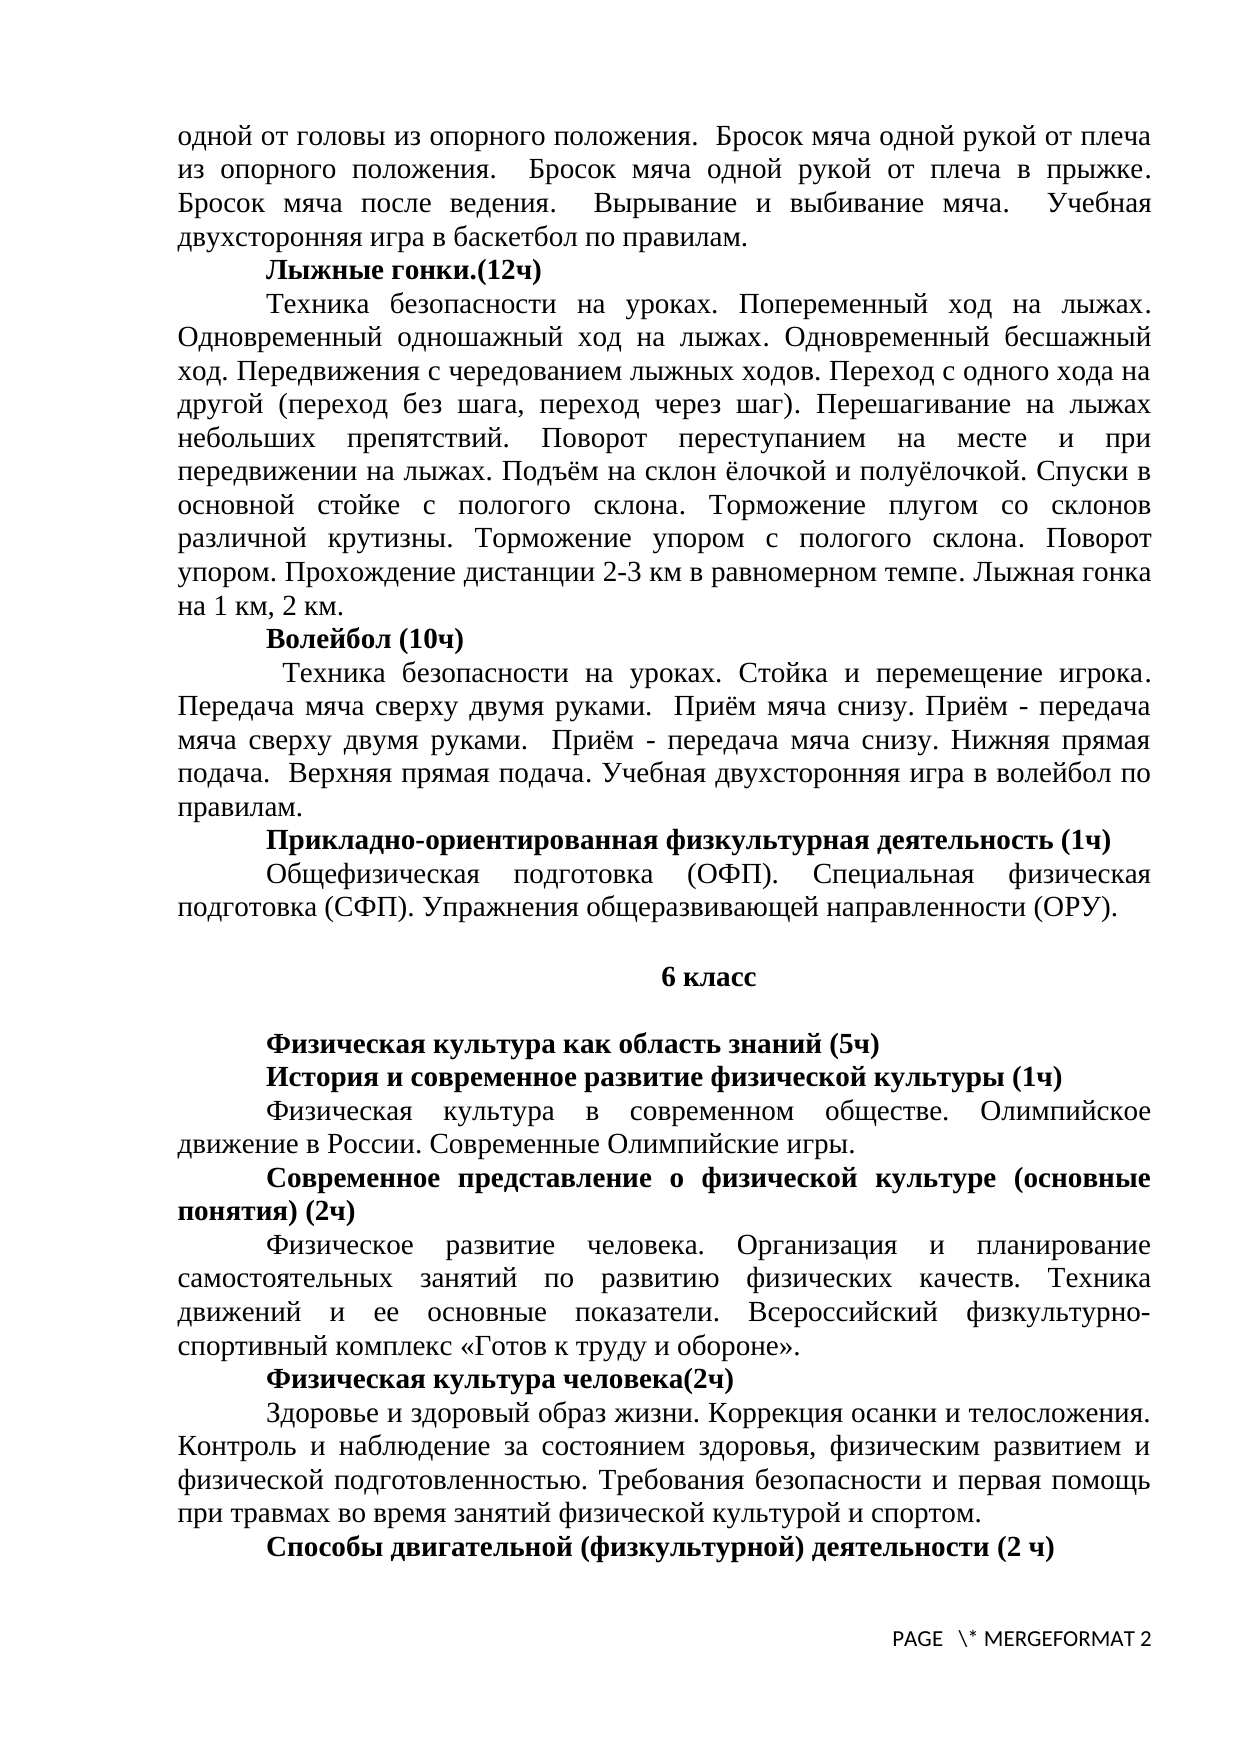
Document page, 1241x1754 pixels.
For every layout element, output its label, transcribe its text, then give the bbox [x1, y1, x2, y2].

list Прикладно-ориентированная физкультурная деятельность (1ч) [177, 822, 1152, 856]
list Современное представление о физической культуре (основные понятия) (2ч) [177, 1160, 1152, 1227]
text Техника безопасности на уроках. Стойка и перемещение игрока. Передача мяча сверху двумя руками. Приём мяча снизу. Приём - передача мяча сверху двумя руками. Приём - передача мяча снизу. Нижняя прямая подача. Верхняя прямая подача. Учебная двухсторонняя игра в волейбол по правилам. [177, 655, 1152, 822]
text Волейбол (10ч) [177, 621, 1152, 655]
list Физическая культура в современном обществе. Олимпийское движение в России. Современные Олимпийские игры. [177, 1093, 1152, 1160]
text Здоровье и здоровый образ жизни. Коррекция осанки и телосложения. Контроль и наблюдение за состоянием здоровья, физическим развитием и физической подготовленностью. Требования безопасности и первая помощь при травмах во время занятий физической культурой и спортом. [177, 1395, 1152, 1529]
text Техника безопасности на уроках. Попеременный ход на лыжах. Одновременный одношажный ход на лыжах. Одновременный бесшажный ход. Передвижения с чередованием лыжных ходов. Переход с одного хода на другой (переход без шага, переход через шаг). Перешагивание на лыжах небольших препятствий. Поворот переступанием на месте и при передвижении на лыжах. Подъём на склон ёлочкой и полуёлочкой. Спуски в основной стойке с пологого склона. Торможение плугом со склонов различной крутизны. Торможение упором с пологого склона. Поворот упором. Прохождение дистанции 2-3 км в равномерном темпе. Лыжная гонка на 1 км, 2 км. [177, 286, 1152, 621]
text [177, 118, 1152, 252]
text Общефизическая подготовка (ОФП). Специальная физическая подготовка (СФП). Упражнения общеразвивающей направленности (ОРУ). [177, 856, 1152, 923]
list Физическая культура человека(2ч) [177, 1361, 1152, 1395]
list История и современное развитие физической культуры (1ч) [177, 1059, 1152, 1093]
text Физическое развитие человека. Организация и планирование самостоятельных занятий по развитию физических качеств. Техника движений и ее основные показатели. Всероссийский физкультурно-спортивный комплекс «Готов к труду и обороне». [177, 1227, 1152, 1361]
list Физическая культура как область знаний (5ч) [177, 1026, 1152, 1059]
text Лыжные гонки.(12ч) [177, 252, 1152, 286]
list 6 класс [177, 959, 1152, 992]
text Способы двигательной (физкультурной) деятельности (2 ч) [177, 1529, 1152, 1562]
